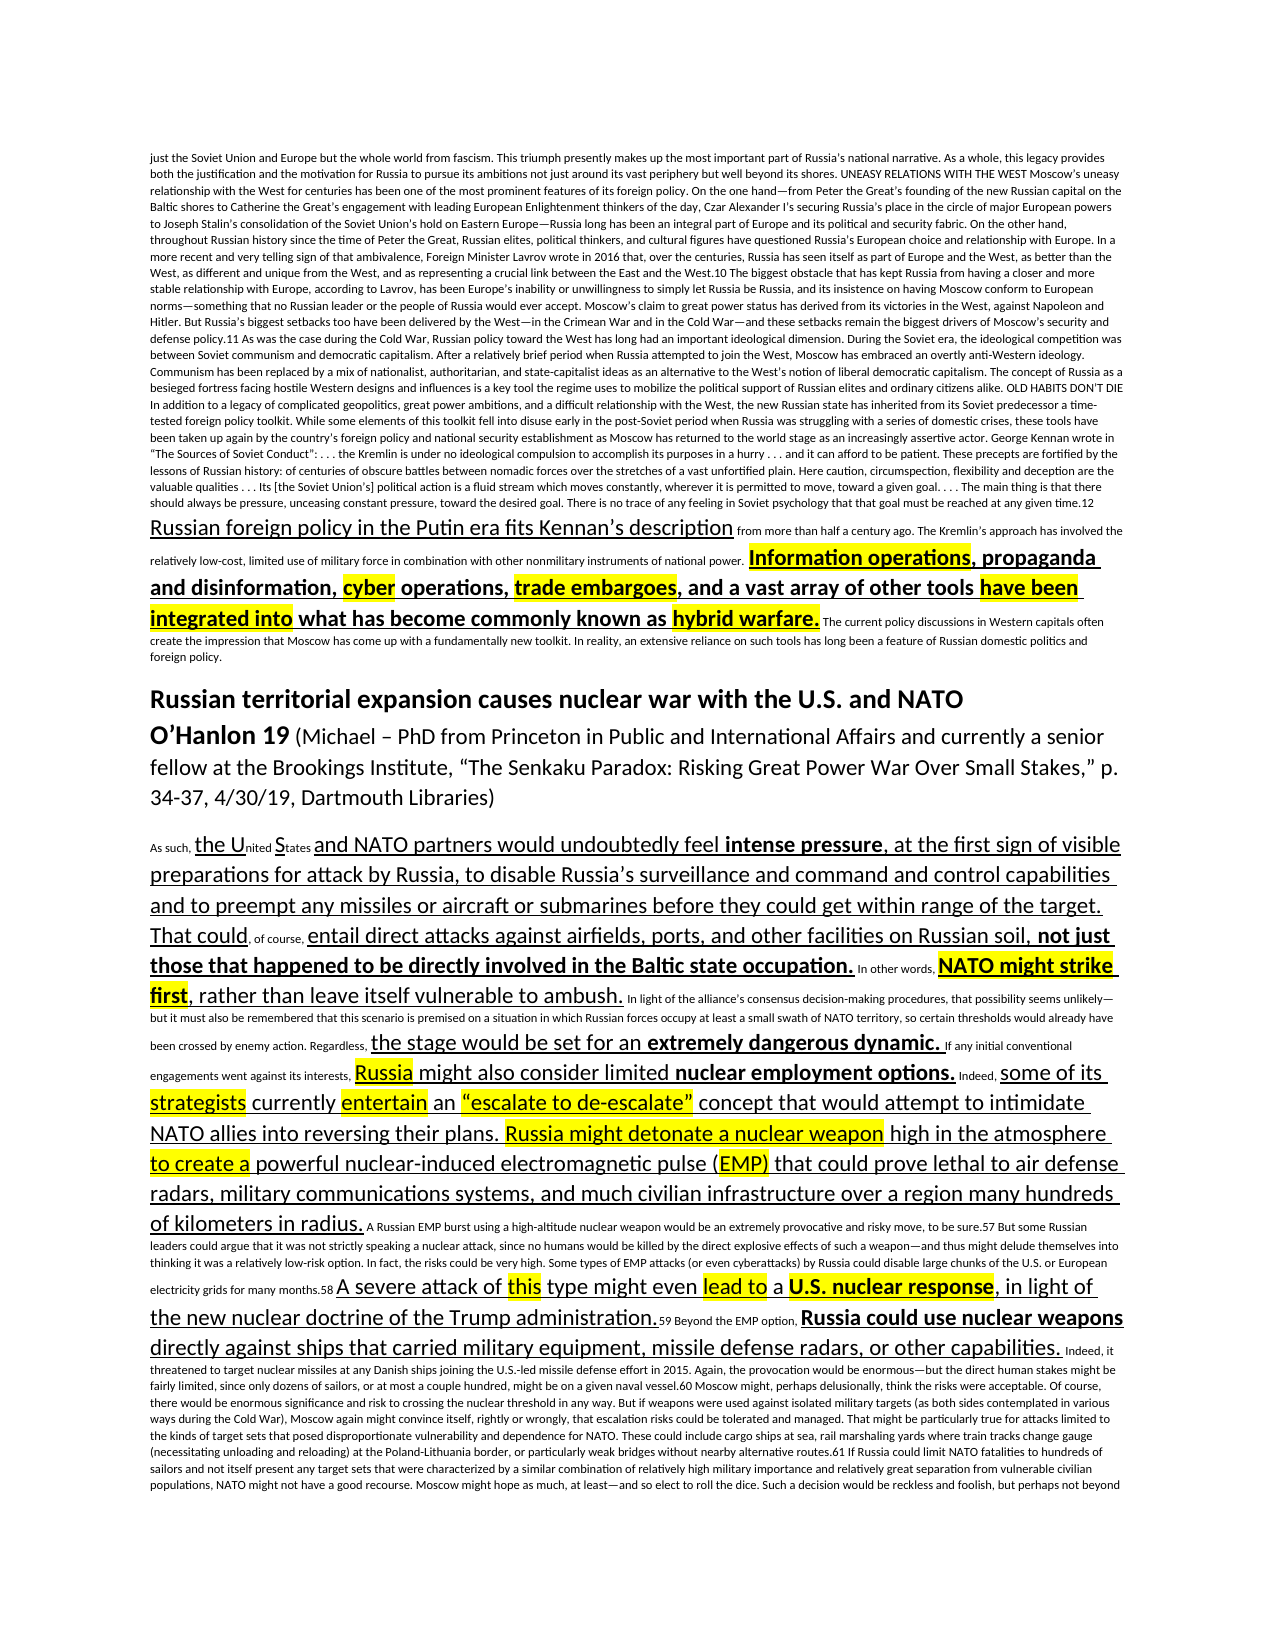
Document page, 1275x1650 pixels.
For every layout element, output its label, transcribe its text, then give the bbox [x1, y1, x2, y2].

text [150, 1174, 1125, 1493]
text O’Hanlon 19 (Michael – PhD from Princeton in Public and International Affairs and currently a senior fellow at the Brookings Institute, “The Senkaku Paradox: Risking Great Power War Over Small Stakes,” p. 34-37, 4/30/19, Dartmouth Libraries) [150, 718, 1125, 812]
subtitle Russian territorial expansion causes nuclear war with the U.S. and NATO [150, 682, 1125, 716]
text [150, 150, 1125, 665]
